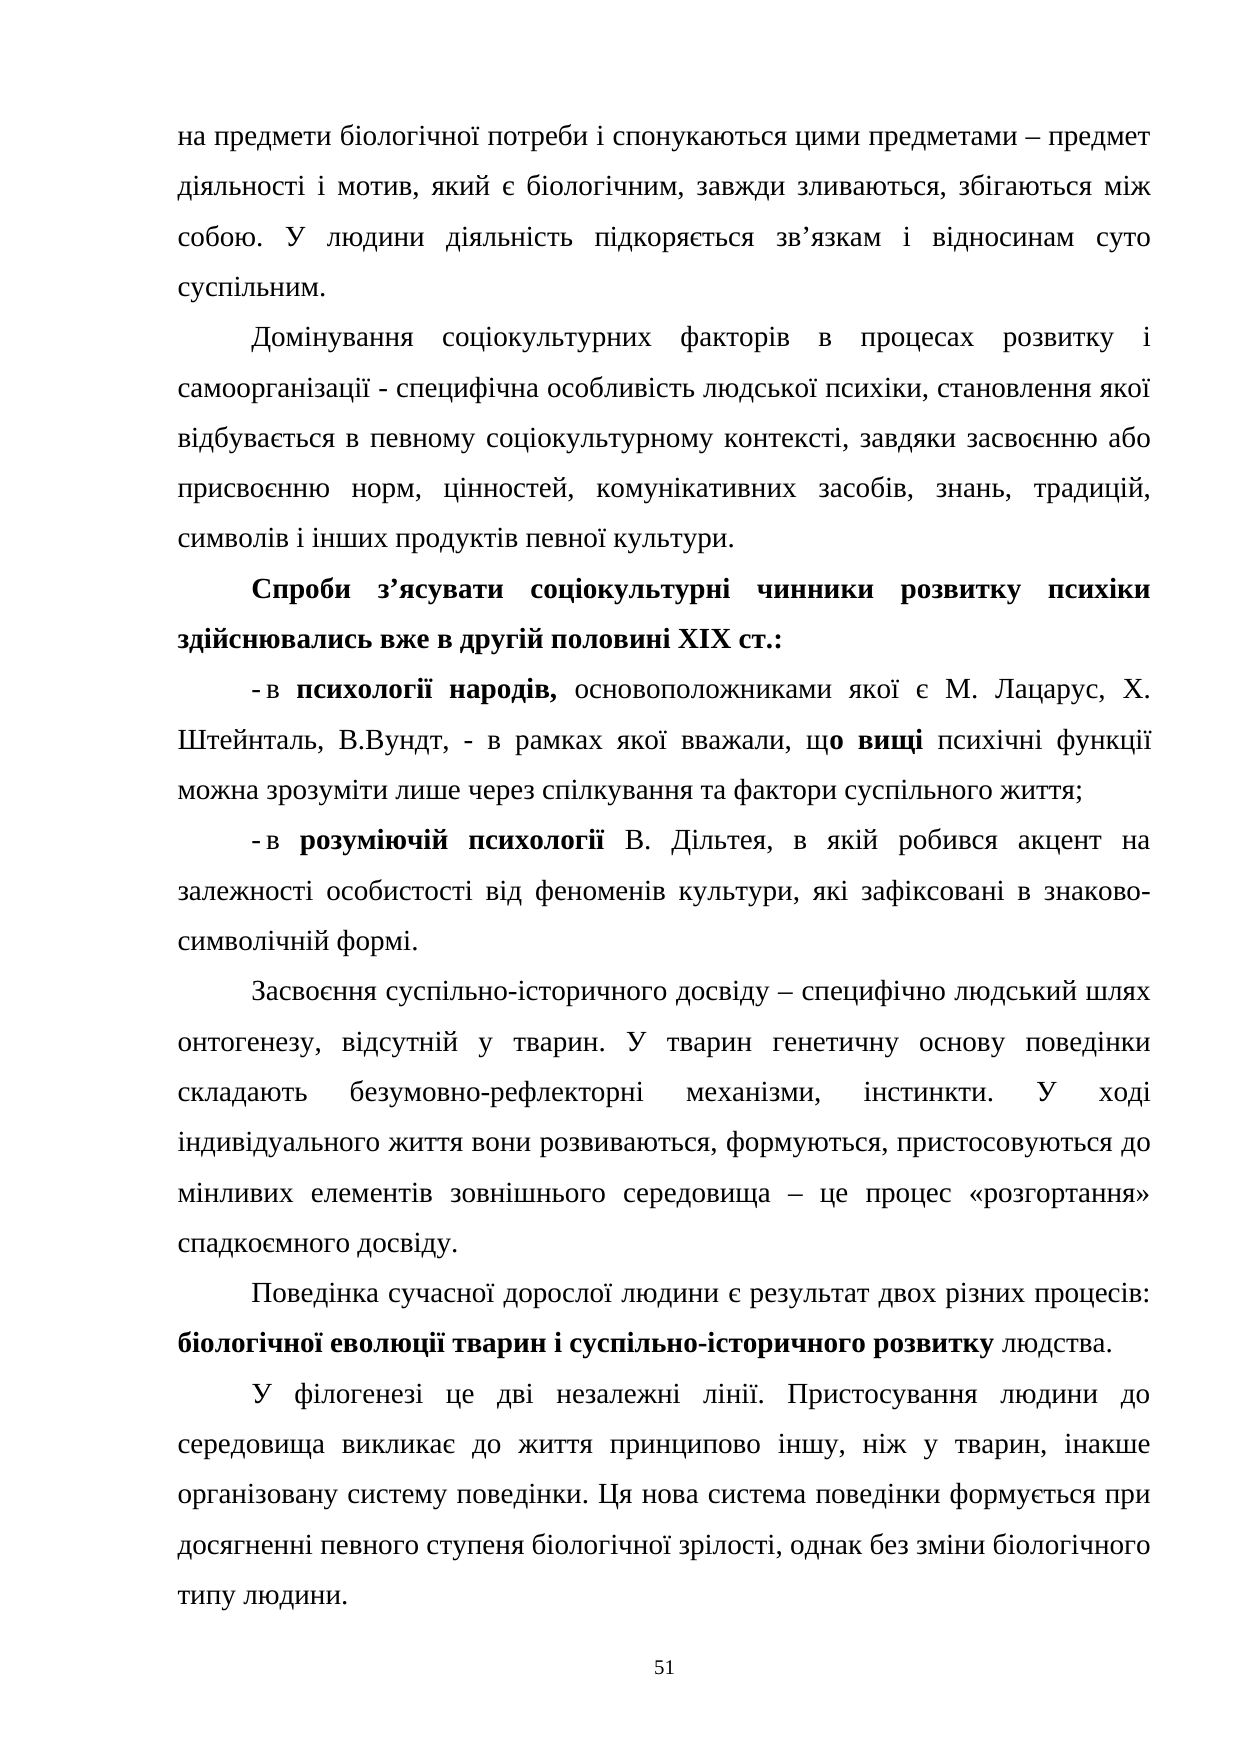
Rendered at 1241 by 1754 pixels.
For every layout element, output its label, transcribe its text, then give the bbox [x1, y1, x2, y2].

text Засвоєння суспільно-історичного досвіду – специфічно людський шлях онтогенезу, відсутній у тварин. У тварин генетичну основу поведінки складають безумовно-рефлекторні механізми, інстинкти. У ході індивідуального життя вони розвиваються, формуються, пристосовуються до мінливих елементів зовнішнього середовища – це процес «розгортання» спадкоємного досвіду. [177, 973, 1152, 1258]
text Поведінка сучасної дорослої людини є результат двох різних процесів: біологічної еволюції тварин і суспільно-історичного розвитку людства. [177, 1275, 1152, 1359]
text Домінування соціокультурних факторів в процесах розвитку і самоорганізації - специфічна особливість людської психіки, становлення якої відбувається в певному соціокультурному контексті, завдяки засвоєнню або присвоєнню норм, цінностей, комунікативних засобів, знань, традицій, символів і інших продуктів певної культури. [177, 319, 1152, 554]
list в психології народів, основоположниками якої є М. Лацарус, Х. Штейнталь, В.Вундт, - в рамках якої вважали, що вищі психічні функції можна зрозуміти лише через спілкування та фактори суспільного життя; [177, 672, 1152, 806]
text Спроби з’ясувати соціокультурні чинники розвитку психіки здійснювались вже в другій половині ХIХ ст.: [177, 571, 1152, 655]
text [177, 118, 1152, 303]
list в розуміючій психології В. Дільтея, в якій робився акцент на залежності особистості від феноменів культури, які зафіксовані в знаково-символічній формі. [177, 822, 1152, 957]
text У філогенезі це дві незалежні лінії. Пристосування людини до середовища викликає до життя принципово іншу, ніж у тварин, інакше організовану систему поведінки. Ця нова система поведінки формується при досягненні певного ступеня біологічної зрілості, однак без зміни біологічного типу людини. [177, 1376, 1152, 1611]
